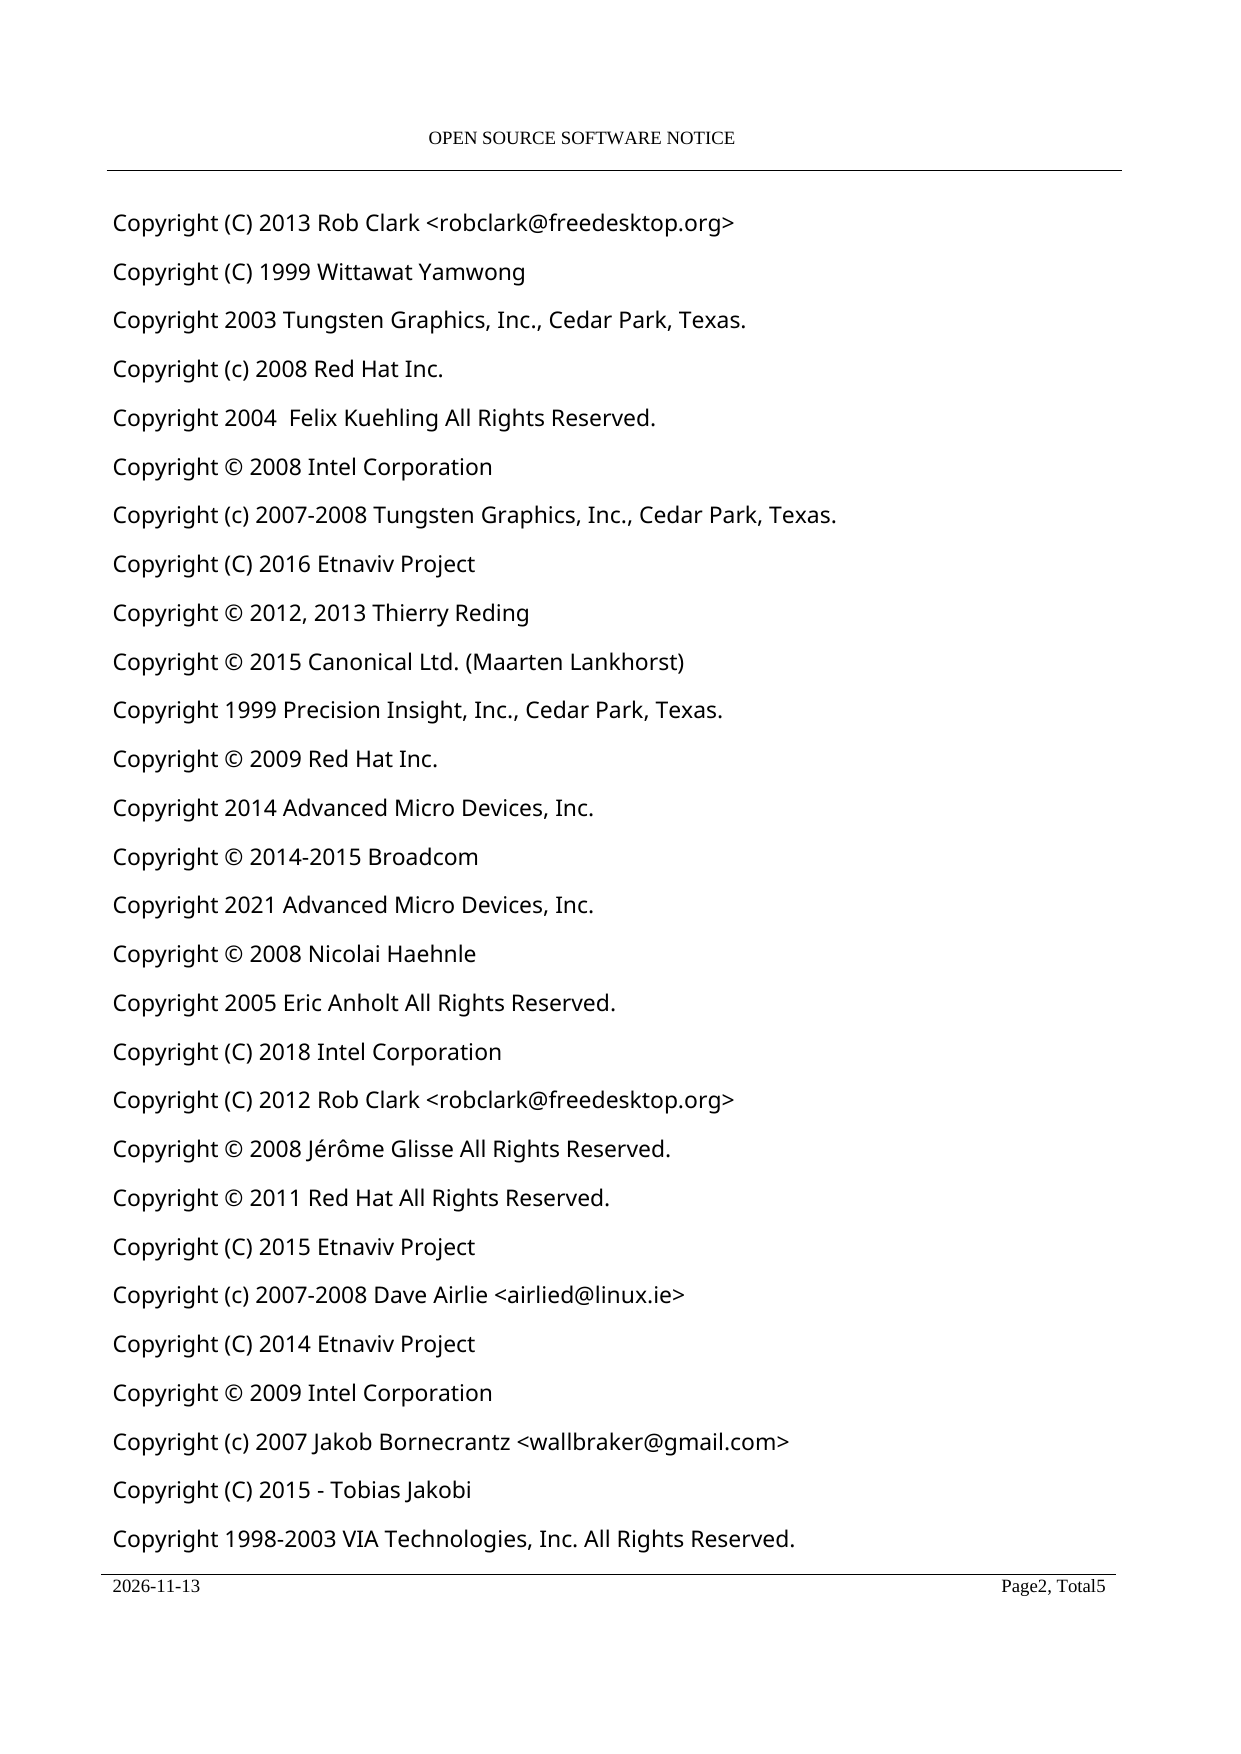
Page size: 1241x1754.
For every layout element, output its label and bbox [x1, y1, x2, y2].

text [112, 206, 1128, 1555]
